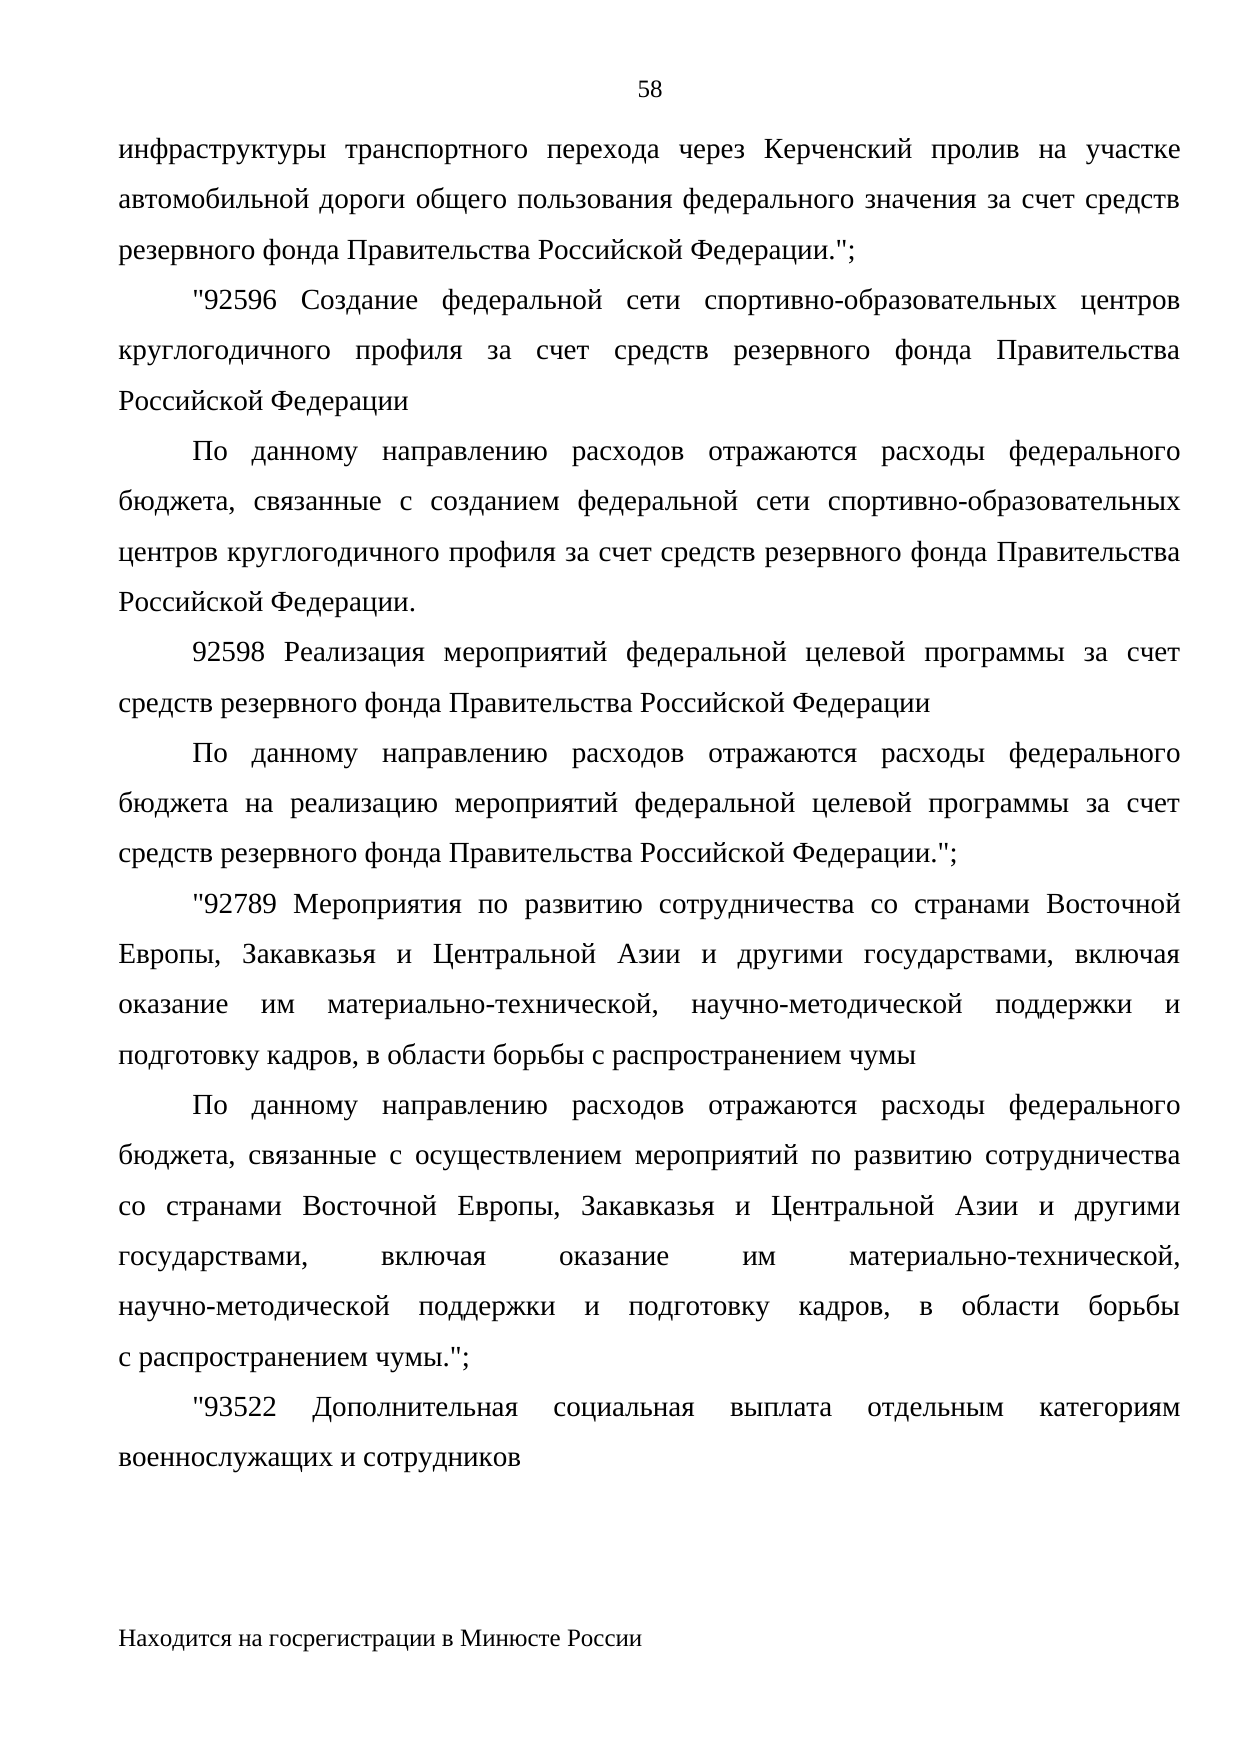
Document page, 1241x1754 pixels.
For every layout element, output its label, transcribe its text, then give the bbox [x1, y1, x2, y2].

text 92598 Реализация мероприятий федеральной целевой программы за счет средств резервного фонда Правительства Российской Федерации [118, 634, 1181, 718]
text По данному направлению расходов отражаются расходы федерального бюджета, связанные с осуществлением мероприятий по развитию сотрудничества со странами Восточной Европы, Закавказья и Центральной Азии и другими государствами, включая оказание им материально-технической, научно-методической поддержки и подготовку кадров, в области борьбы с распространением чумы."; [118, 1087, 1181, 1372]
text "92789 Мероприятия по развитию сотрудничества со странами Восточной Европы, Закавказья и Центральной Азии и другими государствами, включая оказание им материально-технической, научно-методической поддержки и подготовку кадров, в области борьбы с распространением чумы [118, 886, 1181, 1070]
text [118, 131, 1181, 265]
text По данному направлению расходов отражаются расходы федерального бюджета на реализацию мероприятий федеральной целевой программы за счет средств резервного фонда Правительства Российской Федерации."; [118, 735, 1181, 869]
text "92596 Создание федеральной сети спортивно-образовательных центров круглогодичного профиля за счет средств резервного фонда Правительства Российской Федерации [118, 282, 1181, 416]
text "93522 Дополнительная социальная выплата отдельным категориям военнослужащих и сотрудников [118, 1389, 1181, 1473]
text По данному направлению расходов отражаются расходы федерального бюджета, связанные с созданием федеральной сети спортивно-образовательных центров круглогодичного профиля за счет средств резервного фонда Правительства Российской Федерации. [118, 433, 1181, 618]
